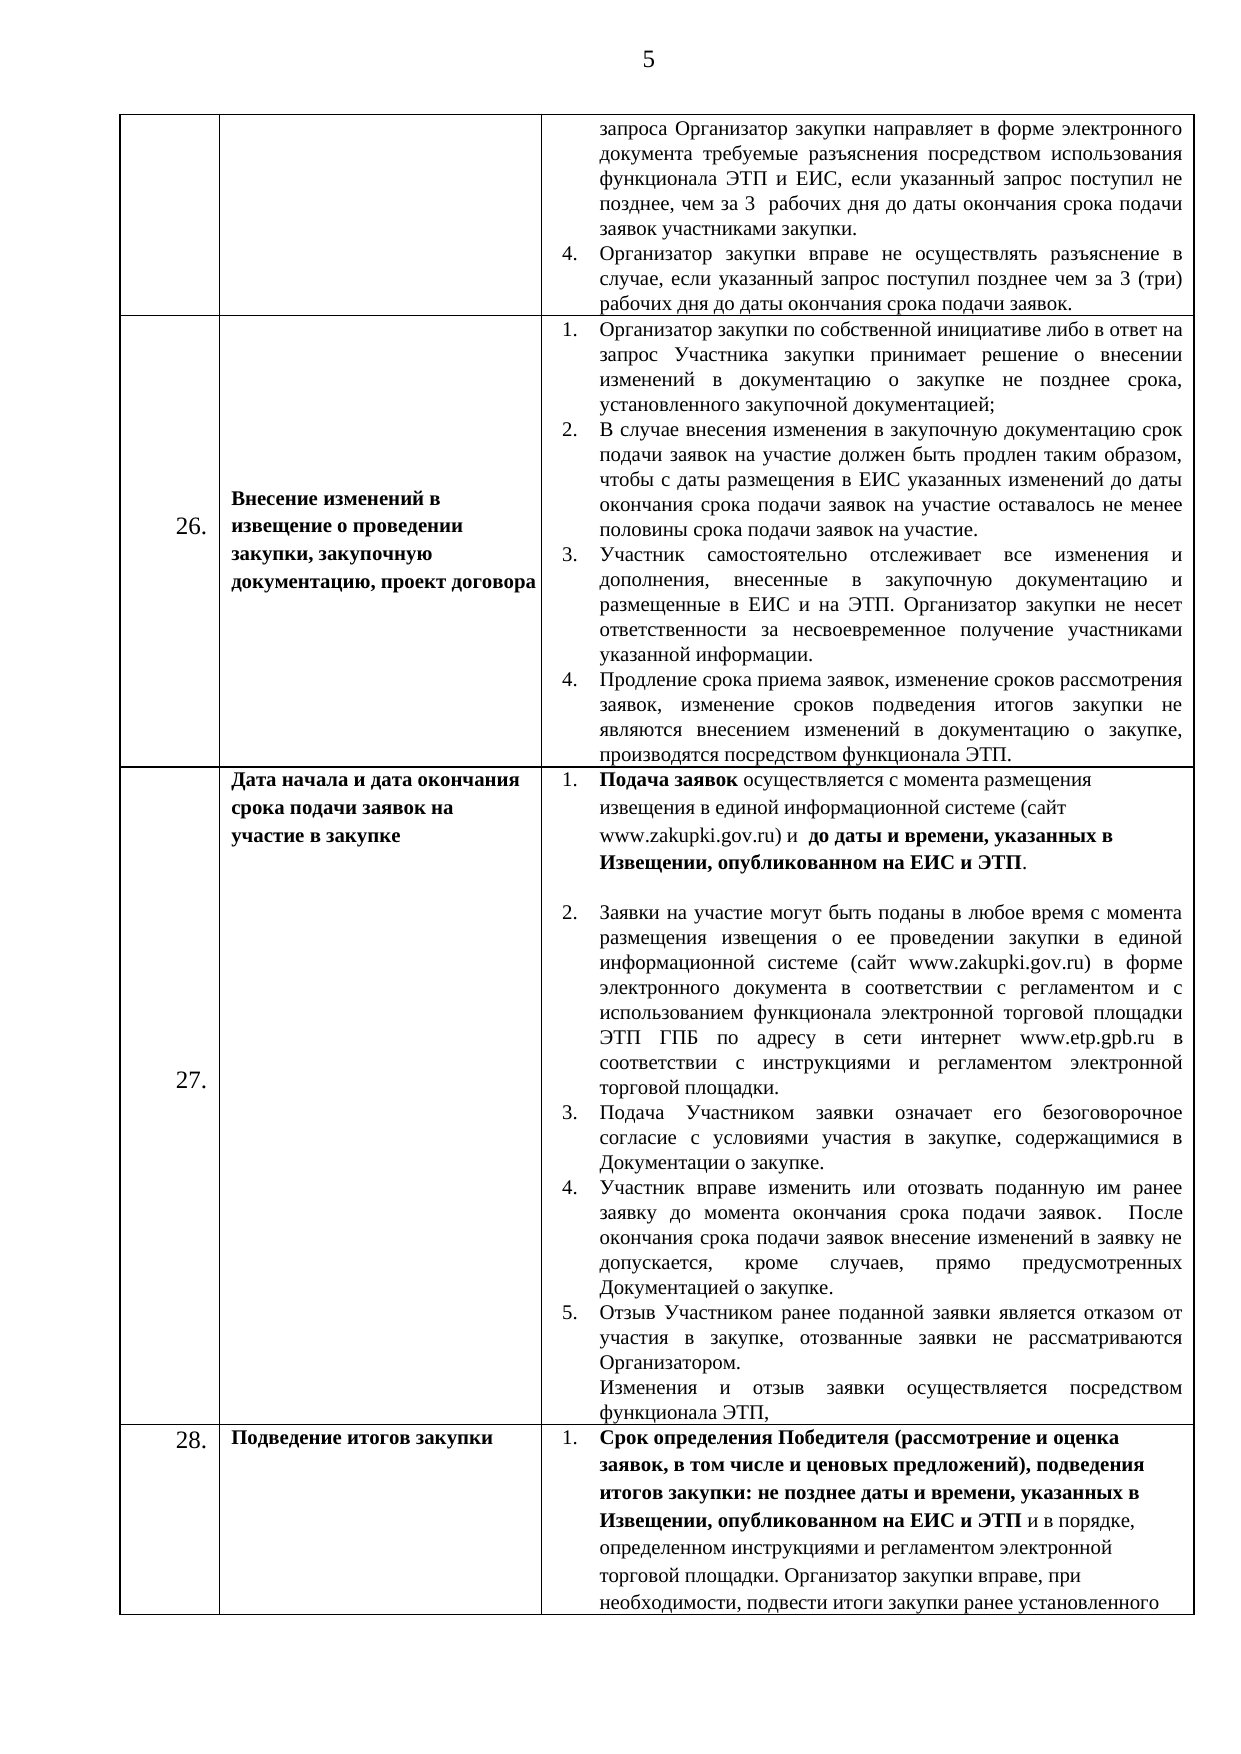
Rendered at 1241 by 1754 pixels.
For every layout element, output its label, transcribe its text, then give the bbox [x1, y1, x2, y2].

table_cell Организатор закупки по собственной инициативе либо в ответ на запрос Участника закупки принимает решение о внесении изменений в документацию о закупке не позднее срока, установленного закупочной документацией; В случае внесения изменения в закупочную документацию срок подачи заявок на участие должен быть продлен таким образом, чтобы с даты размещения в ЕИС указанных изменений до даты окончания срока подачи заявок на участие оставалось не менее половины срока подачи заявок на участие. Участник самостоятельно отслеживает все изменения и дополнения, внесенные в закупочную документацию и размещенные в ЕИС и на ЭТП. Организатор закупки не несет ответственности за несвоевременное получение участниками указанной информации. Продление срока приема заявок, изменение сроков рассмотрения заявок, изменение сроков подведения итогов закупки не являются внесением изменений в документацию о закупке, производятся посредством функционала ЭТП. [542, 316, 1193, 766]
table_cell Дата начала и дата окончания срока подачи заявок на участие в закупке [220, 768, 541, 1424]
table_cell Подача заявок осуществляется с момента размещения извещения в единой информационной системе (сайт www.zakupki.gov.ru) и до даты и времени, указанных в Извещении, опубликованном на ЕИС и ЭТП. Заявки на участие могут быть поданы в любое время с момента размещения извещения о ее проведении закупки в единой информационной системе (сайт www.zakupki.gov.ru) в форме электронного документа в соответствии с регламентом и с использованием функционала электронной торговой площадки ЭТП ГПБ по адресу в сети интернет www.etp.gpb.ru в соответствии с инструкциями и регламентом электронной торговой площадки. Подача Участником заявки означает его безоговорочное согласие с условиями участия в закупке, содержащимися в Документации о закупке. Участник вправе изменить или отозвать поданную им ранее заявку до момента окончания срока подачи заявок. После окончания срока подачи заявок внесение изменений в заявку не допускается, кроме случаев, прямо предусмотренных Документацией о закупке. Отзыв Участником ранее поданной заявки является отказом от участия в закупке, отозванные заявки не рассматриваются Организатором. Изменения и отзыв заявки осуществляется посредством функционала ЭТП, [542, 768, 1193, 1424]
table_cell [542, 115, 1193, 315]
table_cell [121, 1425, 219, 1614]
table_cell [542, 1425, 1193, 1614]
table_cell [220, 115, 541, 315]
table_cell [121, 316, 219, 766]
table_cell Внесение изменений в извещение о проведении закупки, закупочную документацию, проект договора [220, 316, 541, 766]
table_cell [121, 115, 219, 315]
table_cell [220, 1425, 541, 1614]
table_cell [121, 768, 219, 1424]
